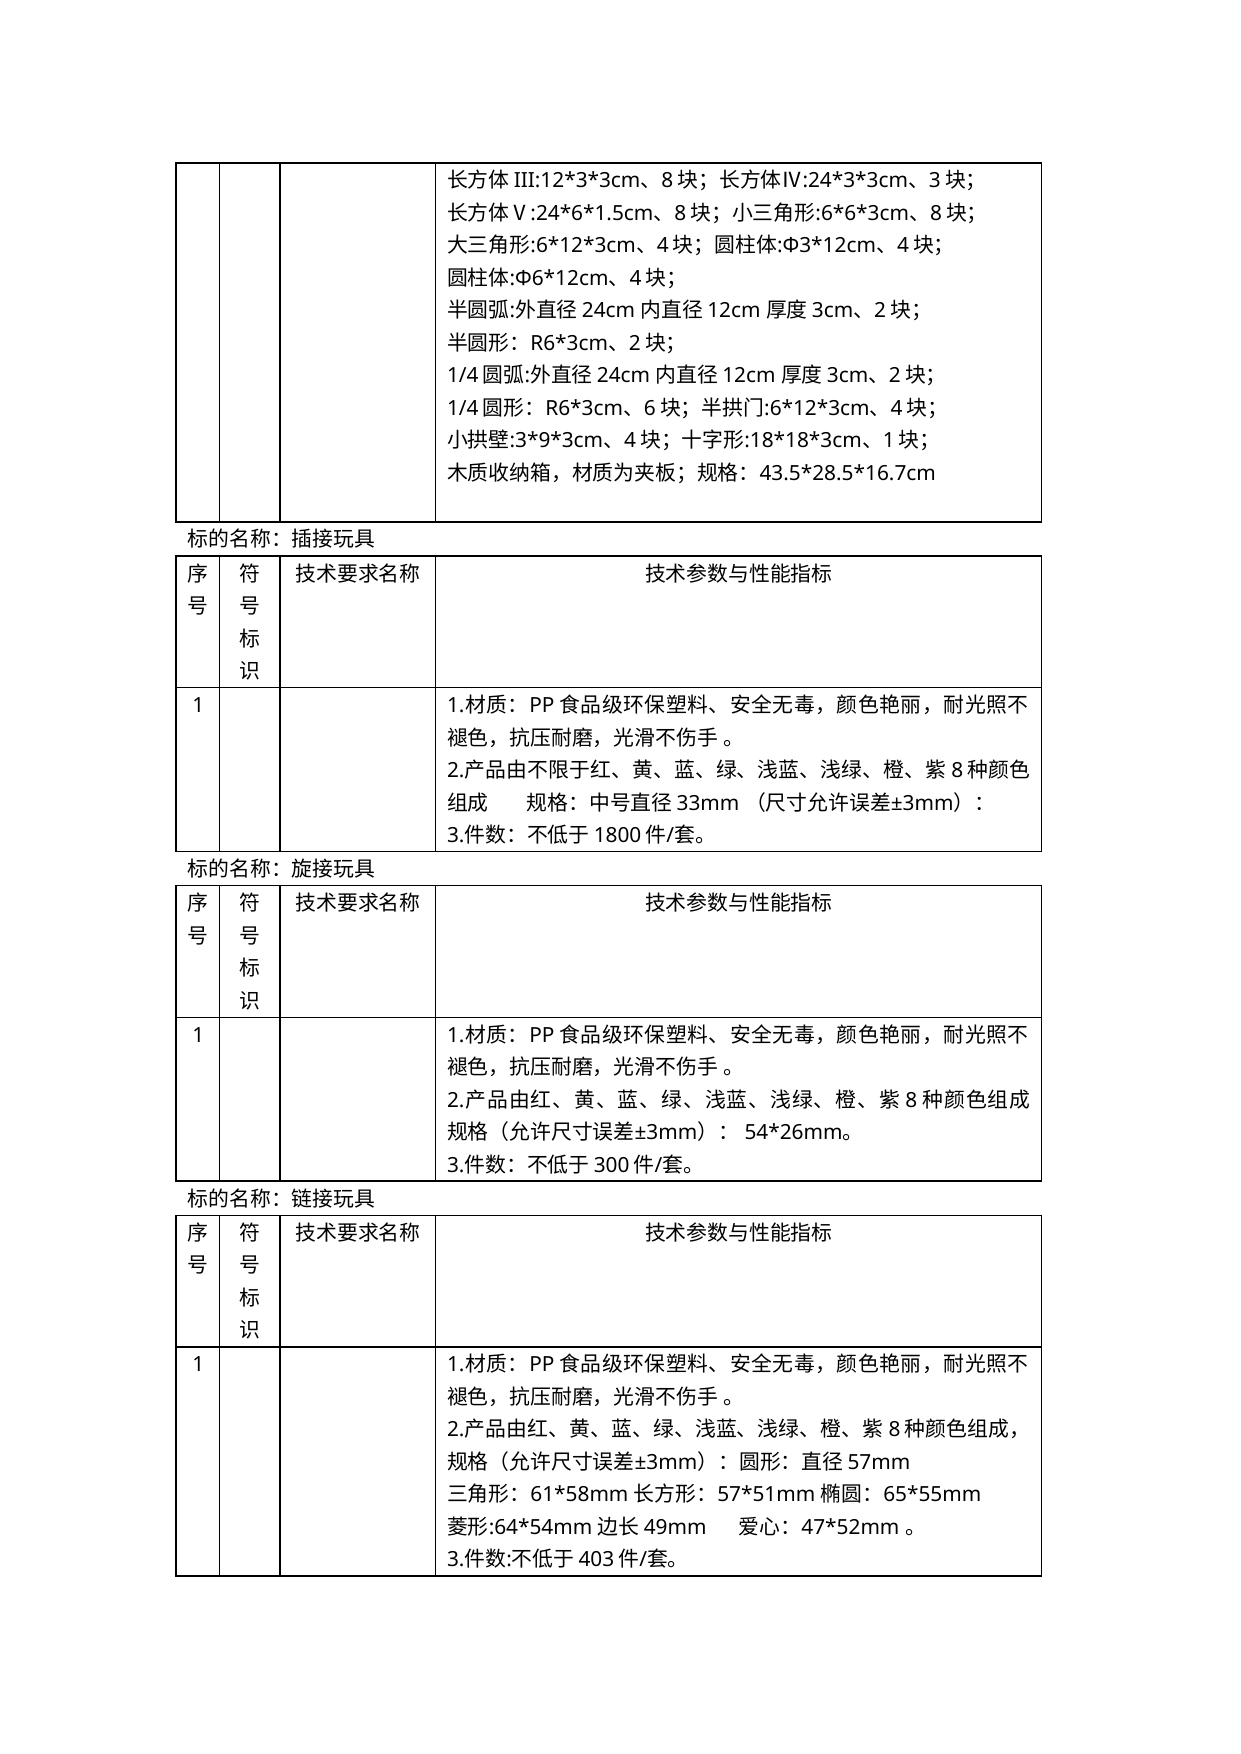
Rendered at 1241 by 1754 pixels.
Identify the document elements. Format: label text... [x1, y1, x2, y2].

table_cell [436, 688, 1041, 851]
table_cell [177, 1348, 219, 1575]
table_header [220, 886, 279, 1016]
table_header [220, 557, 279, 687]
text 标的名称：旋接玩具 [187, 852, 1053, 885]
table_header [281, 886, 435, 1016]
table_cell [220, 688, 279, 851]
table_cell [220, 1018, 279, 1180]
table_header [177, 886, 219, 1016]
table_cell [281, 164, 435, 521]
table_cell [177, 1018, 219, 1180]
text 标的名称：链接玩具 [187, 1182, 1053, 1214]
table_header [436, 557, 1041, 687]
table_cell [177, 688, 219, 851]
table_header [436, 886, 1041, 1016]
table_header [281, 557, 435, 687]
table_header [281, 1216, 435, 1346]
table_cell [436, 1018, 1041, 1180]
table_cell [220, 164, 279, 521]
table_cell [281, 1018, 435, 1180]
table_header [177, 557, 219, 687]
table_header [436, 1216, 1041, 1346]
text 标的名称：插接玩具 [187, 523, 1053, 555]
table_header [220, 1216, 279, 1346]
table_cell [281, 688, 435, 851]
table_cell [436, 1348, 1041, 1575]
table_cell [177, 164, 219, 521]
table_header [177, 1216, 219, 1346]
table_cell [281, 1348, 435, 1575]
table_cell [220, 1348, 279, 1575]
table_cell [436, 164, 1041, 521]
